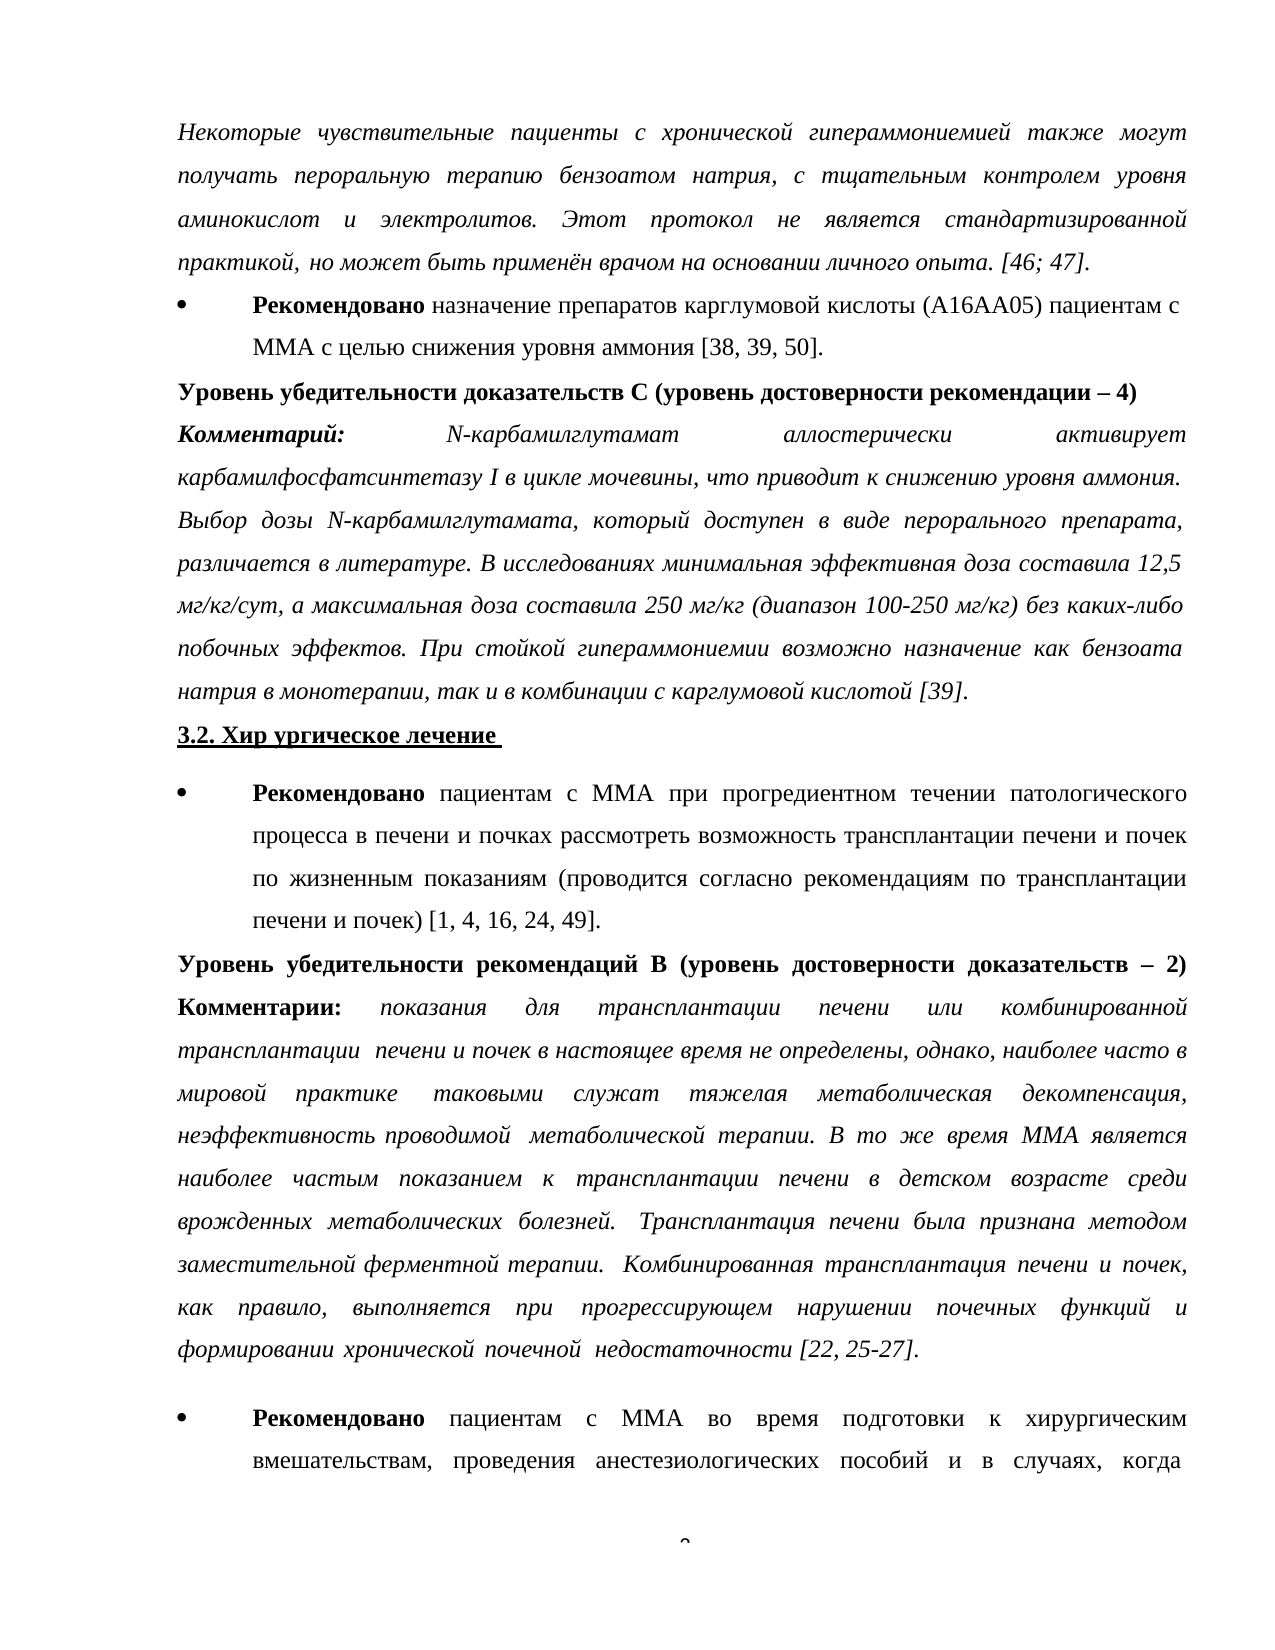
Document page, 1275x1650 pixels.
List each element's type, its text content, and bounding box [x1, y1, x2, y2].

text Уровень убедительности доказательств С (уровень достоверности рекомендации – 4) Комментарий: N-карбамилглутамат аллостерически активирует карбамилфосфатсинтетазу I в цикле мочевины, что приводит к снижению уровня аммония. Выбор дозы N-карбамилглутамата, который доступен в виде перорального препарата, различается в литературе. В исследованиях минимальная эффективная доза составила 12,5 мг/кг/сут, а максимальная доза составила 250 мг/кг (диапазон 100-250 мг/кг) без каких-либо побочных эффектов. При стойкой гипераммониемии возможно назначение как бензоата натрия в монотерапии, так и в комбинации с карглумовой кислотой [39]. [177, 377, 1187, 705]
list Рекомендовано пациентам с ММА при прогредиентном течении патологического процесса в печени и почках рассмотреть возможность трансплантации печени и почек по жизненным показаниям (проводится согласно рекомендациям по трансплантации печени и почек) [1, 4, 16, 24, 49]. [177, 778, 1187, 934]
text Некоторые чувствительные пациенты с хронической гипераммониемией также могут получать пероральную терапию бензоатом натрия, с тщательным контролем уровня аминокислот и электролитов. Этот протокол не является стандартизированной практикой, но может быть применён врачом на основании личного опыта. [46; 47]. [177, 117, 1187, 276]
list Рекомендовано пациентам с ММА во время подготовки к хирургическим вмешательствам, проведения анестезиологических пособий и в случаях, когда [177, 1403, 1187, 1473]
subtitle 3.2. Хир ургическое лечение [177, 720, 1198, 749]
text Уровень убедительности рекомендаций В (уровень достоверности доказательств – 2) Комментарии: показания для трансплантации печени или комбинированной трансплантации печени и почек в настоящее время не определены, однако, наиболее часто в мировой практике таковыми служат тяжелая метаболическая декомпенсация, неэффективность проводимой метаболической терапии. В то же время ММА является наиболее частым показанием к трансплантации печени в детском возрасте среди врожденных метаболических болезней. Трансплантация печени была признана методом заместительной ферментной терапии. Комбинированная трансплантация печени и почек, как правило, выполняется при прогрессирующем нарушении почечных функций и формировании хронической почечной недостаточности [22, 25-27]. [177, 949, 1187, 1363]
list Рекомендовано назначение препаратов карглумовой кислоты (A16AA05) пациентам с ММА с целью снижения уровня аммония [38, 39, 50]. [177, 290, 1186, 361]
